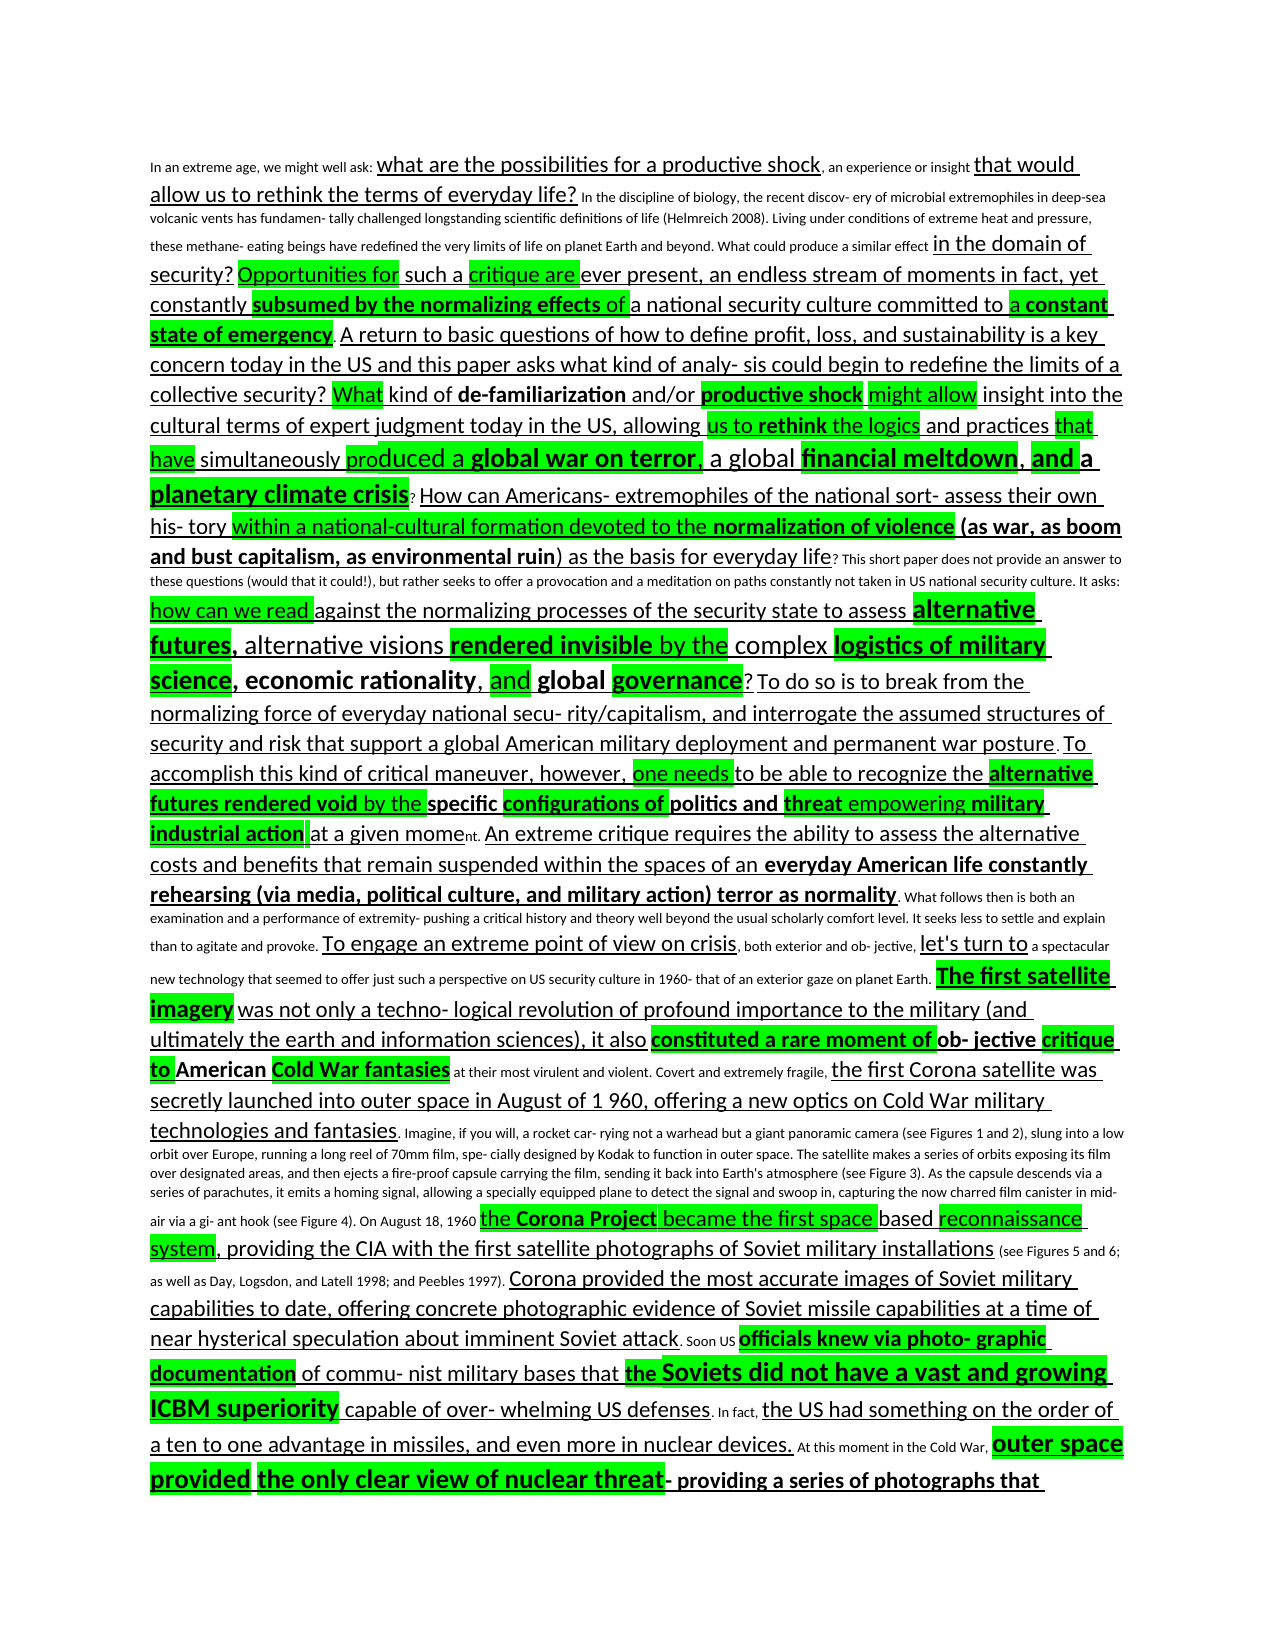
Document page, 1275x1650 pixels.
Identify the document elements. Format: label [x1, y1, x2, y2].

text [150, 150, 1125, 1495]
